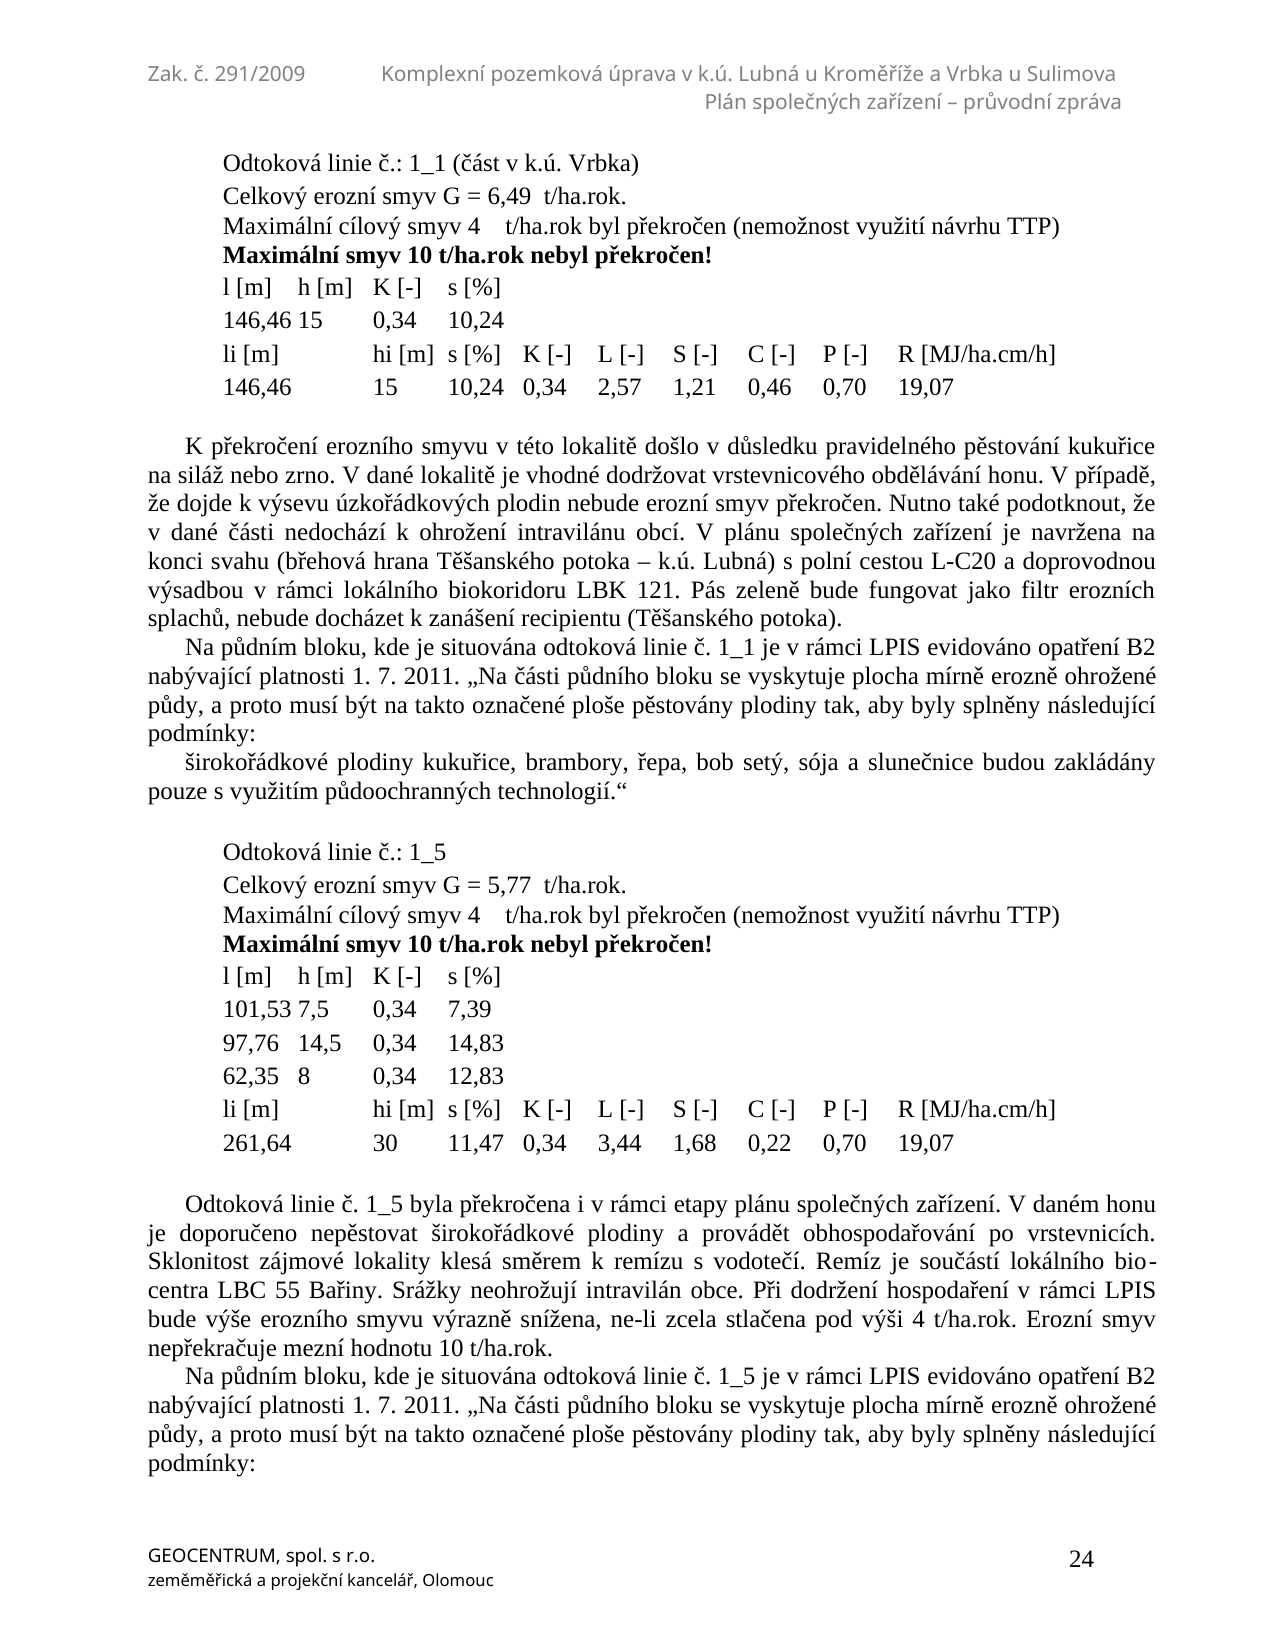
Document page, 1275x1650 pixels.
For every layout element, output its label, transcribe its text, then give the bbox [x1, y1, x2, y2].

text Odtoková linie č. 1_5 byla překročena i v rámci etapy plánu společných zařízení. V daném honu je doporučeno nepěstovat širokořádkové plodiny a provádět obhospodařování po vrstevnicích. Sklonitost zájmové lokality klesá směrem k remízu s vodotečí. Remíz je součástí lokálního biocentra LBC 55 Bařiny. Srážky neohrožují intravilán obce. Při dodržení hospodaření v rámci LPIS bude výše erozního smyvu výrazně snížena, ne-li zcela stlačena pod výši 4 t/ha.rok. Erozní smyv nepřekračuje mezní hodnotu 10 t/ha.rok. [148, 1189, 1157, 1361]
text 261,64 30 11,47 0,34 3,44 1,68 0,22 0,70 19,07 [148, 1124, 1157, 1158]
text l [m] h [m] K [-] s [%] [148, 269, 1157, 302]
text Celkový erozní smyv G = 6,49 t/ha.rok. [148, 178, 1157, 211]
text Na půdním bloku, kde je situována odtoková linie č. 1_1 je v rámci LPIS evidováno opatření B2 nabývající platnosti 1. 7. 2011. „Na části půdního bloku se vyskytuje plocha mírně erozně ohrožené půdy, a proto musí být na takto označené ploše pěstovány plodiny tak, aby byly splněny následující podmínky: [148, 632, 1157, 747]
text Maximální cílový smyv 4 t/ha.rok byl překročen (nemožnost využití návrhu TTP) [148, 900, 1157, 929]
text širokořádkové plodiny kukuřice, brambory, řepa, bob setý, sója a slunečnice budou zakládány pouze s využitím půdoochranných technologií.“ [148, 747, 1157, 805]
text Maximální cílový smyv 4 t/ha.rok byl překročen (nemožnost využití návrhu TTP) [148, 211, 1157, 240]
text Celkový erozní smyv G = 5,77 t/ha.rok. [148, 867, 1157, 900]
text Na půdním bloku, kde je situována odtoková linie č. 1_5 je v rámci LPIS evidováno opatření B2 nabývající platnosti 1. 7. 2011. „Na části půdního bloku se vyskytuje plocha mírně erozně ohrožené půdy, a proto musí být na takto označené ploše pěstovány plodiny tak, aby byly splněny následující podmínky: [148, 1361, 1157, 1476]
text 146,46 15 10,24 0,34 2,57 1,21 0,46 0,70 19,07 [148, 369, 1157, 402]
text l [m] h [m] K [-] s [%] [148, 958, 1157, 991]
text 101,53 7,5 0,34 7,39 [148, 991, 1157, 1024]
text Odtoková linie č.: 1_5 [148, 833, 1157, 867]
text Maximální smyv 10 t/ha.rok nebyl překročen! [148, 929, 1157, 958]
text li [m] hi [m] s [%] K [-] L [-] S [-] C [-] P [-] R [MJ/ha.cm/h] [148, 1091, 1157, 1124]
text 97,76 14,5 0,34 14,83 [148, 1024, 1157, 1058]
text Maximální smyv 10 t/ha.rok nebyl překročen! [148, 240, 1157, 269]
text li [m] hi [m] s [%] K [-] L [-] S [-] C [-] P [-] R [MJ/ha.cm/h] [148, 336, 1157, 369]
text 62,35 8 0,34 12,83 [148, 1058, 1157, 1091]
text 146,46 15 0,34 10,24 [148, 302, 1157, 336]
text K překročení erozního smyvu v této lokalitě došlo v důsledku pravidelného pěstování kukuřice na siláž nebo zrno. V dané lokalitě je vhodné dodržovat vrstevnicového obdělávání honu. V případě, že dojde k výsevu úzkořádkových plodin nebude erozní smyv překročen. Nutno také podotknout, že v dané části nedochází k ohrožení intravilánu obcí. V plánu společných zařízení je navržena na konci svahu (břehová hrana Těšanského potoka – k.ú. Lubná) s polní cestou L-C20 a doprovodnou výsadbou v rámci lokálního biokoridoru LBK 121. Pás zeleně bude fungovat jako filtr erozních splachů, nebude docházet k zanášení recipientu (Těšanského potoka). [148, 431, 1157, 632]
text Odtoková linie č.: 1_1 (část v k.ú. Vrbka) [148, 145, 1157, 178]
